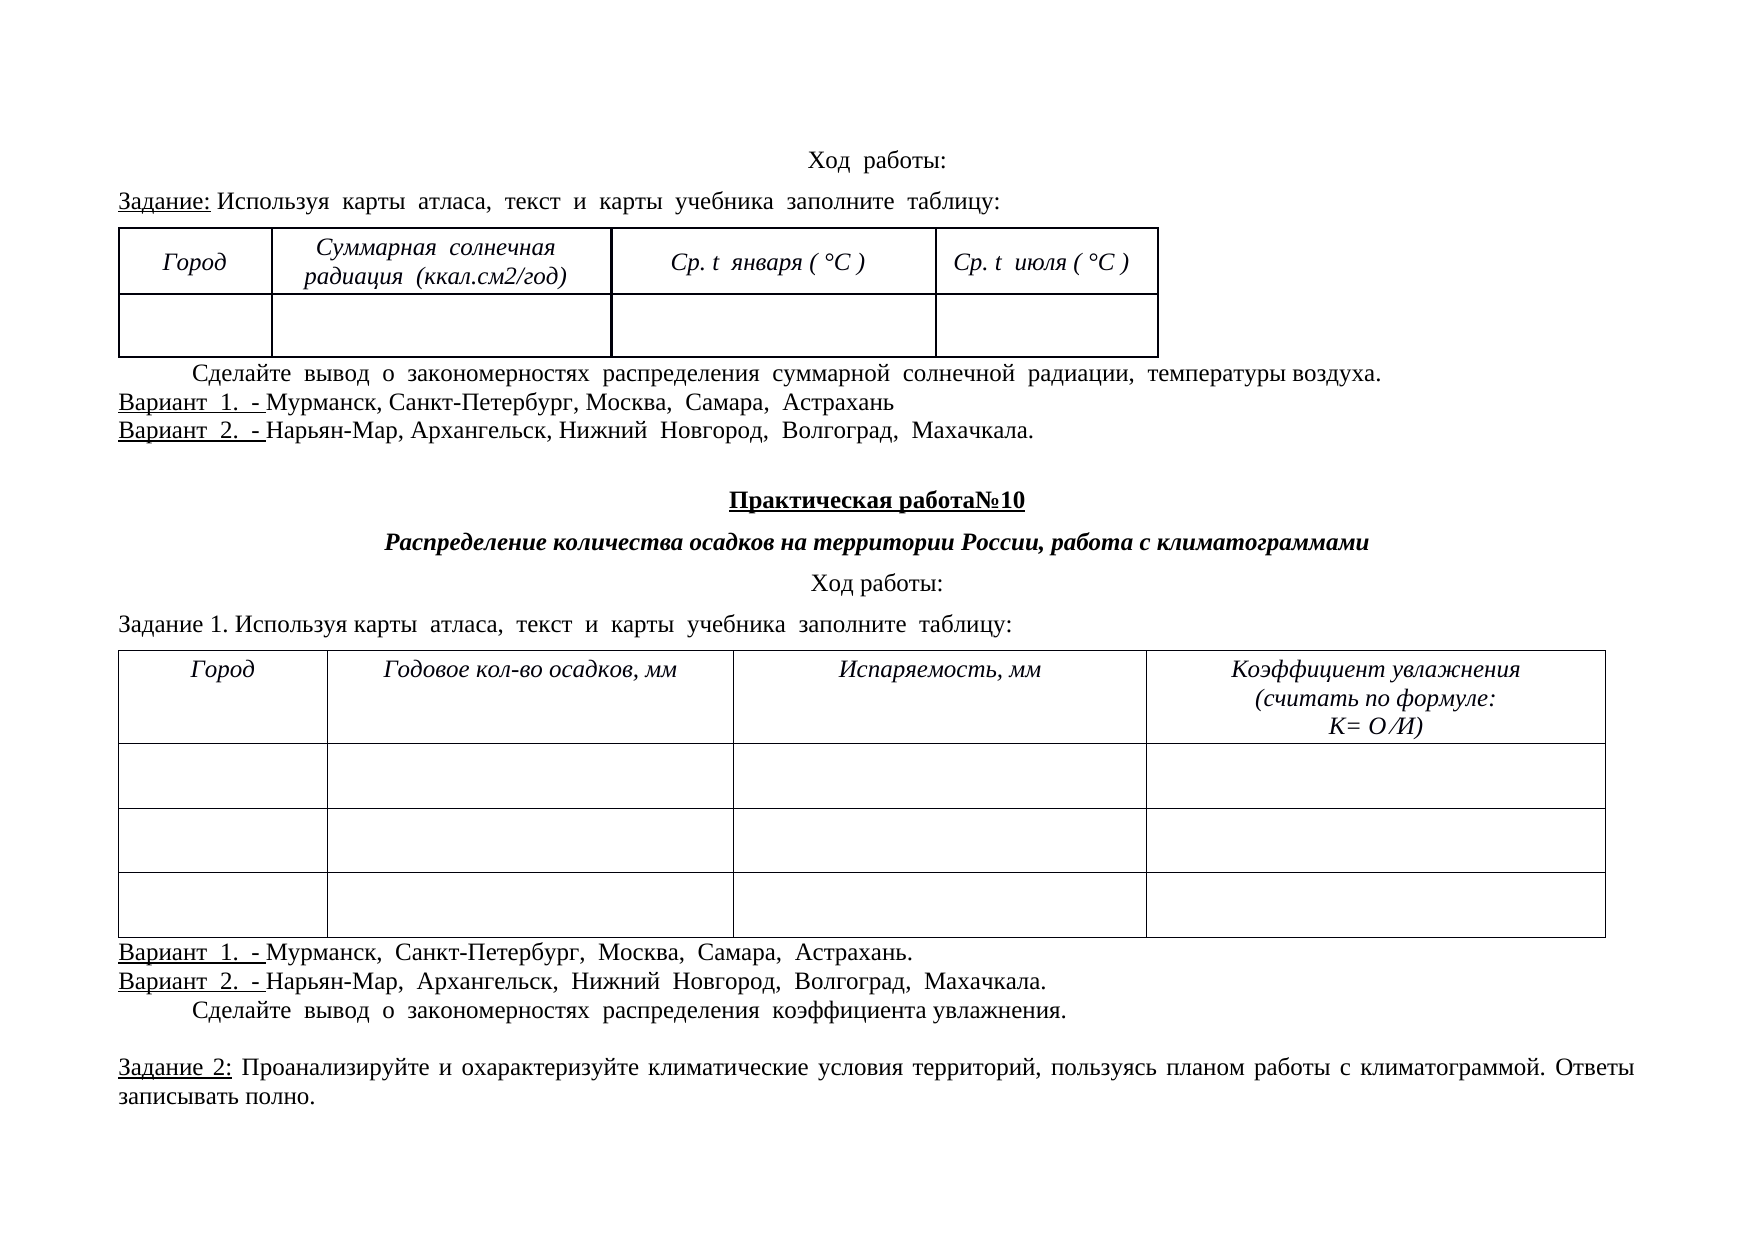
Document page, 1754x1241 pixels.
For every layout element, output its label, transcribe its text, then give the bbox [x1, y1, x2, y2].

table_header Испаряемость, мм [734, 651, 1146, 743]
table_header Ср. t июля ( °С ) [937, 229, 1157, 293]
table_cell [120, 295, 271, 356]
text Распределение количества осадков на территории России, работа с климатограммами [118, 527, 1636, 555]
text Вариант 1. - Мурманск, Санкт-Петербург, Москва, Самара, Астрахань. [118, 937, 1636, 966]
table_cell [119, 744, 327, 808]
text Задание 1. Используя карты атласа, текст и карты учебника заполните таблицу: [118, 609, 1636, 638]
table_cell [1147, 744, 1605, 808]
table_header Город [120, 229, 271, 293]
text Ход работы: [118, 568, 1636, 597]
table_cell [613, 295, 935, 356]
table_cell [273, 295, 610, 356]
text Практическая работа№10 [118, 485, 1636, 514]
table_header Коэффициент увлажнения (считать по формуле: К= О ⁄И) [1147, 651, 1605, 743]
table_header Суммарная солнечная радиация (ккал.см2/год) [273, 229, 610, 293]
table_cell [1147, 809, 1605, 872]
table_cell [119, 873, 327, 937]
text Вариант 2. - Нарьян-Мар, Архангельск, Нижний Новгород, Волгоград, Махачкала. [118, 966, 1636, 995]
text Вариант 2. - Нарьян-Мар, Архангельск, Нижний Новгород, Волгоград, Махачкала. [118, 415, 1636, 444]
table_header Город [119, 651, 327, 743]
table_header Годовое кол-во осадков, мм [328, 651, 733, 743]
table_header Ср. t января ( °С ) [613, 229, 935, 293]
text Вариант 1. - Мурманск, Санкт-Петербург, Москва, Самара, Астрахань [118, 387, 1636, 415]
table_cell [328, 809, 733, 872]
text Задание: Используя карты атласа, текст и карты учебника заполните таблицу: [118, 186, 1636, 215]
table_cell [734, 809, 1146, 872]
table_cell [937, 295, 1157, 356]
table_cell [734, 873, 1146, 937]
table_cell [328, 744, 733, 808]
text Ход работы: [118, 145, 1636, 173]
table_cell [119, 809, 327, 872]
text Сделайте вывод о закономерностях распределения коэффициента увлажнения. [118, 995, 1636, 1023]
text Задание 2: Проанализируйте и охарактеризуйте климатические условия территорий, пользуясь планом работы с климатограммой. Ответы записывать полно. [118, 1052, 1636, 1110]
table_cell [1147, 873, 1605, 937]
text Сделайте вывод о закономерностях распределения суммарной солнечной радиации, температуры воздуха. [118, 358, 1636, 387]
table_cell [328, 873, 733, 937]
table_cell [734, 744, 1146, 808]
